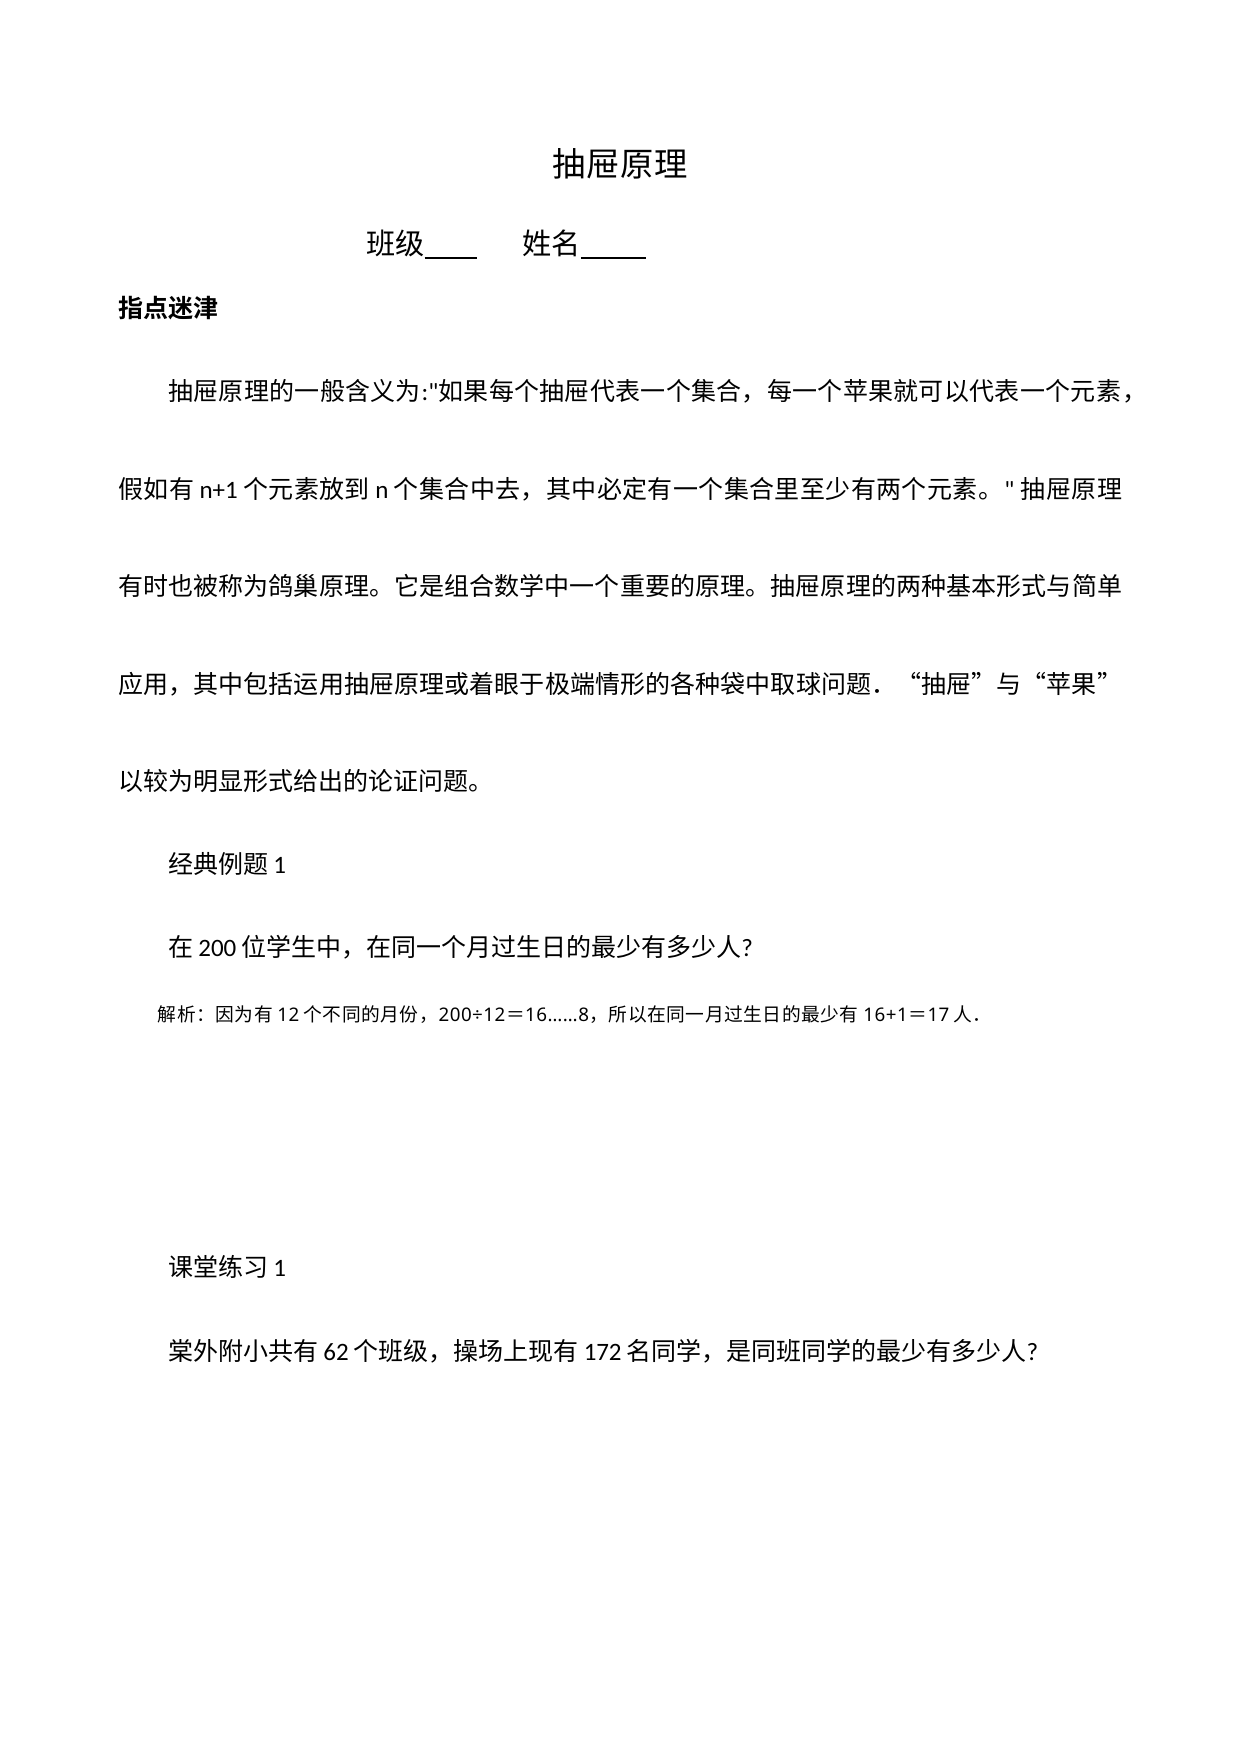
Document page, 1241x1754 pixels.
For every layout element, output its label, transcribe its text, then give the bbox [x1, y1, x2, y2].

text 抽屉原理的一般含义为:"如果每个抽屉代表一个集合，每一个苹果就可以代表一个元素，假如有n+1个元素放到n个集合中去，其中必定有一个集合里至少有两个元素。" 抽屉原理有时也被称为鸽巢原理。它是组合数学中一个重要的原理。抽屉原理的两种基本形式与简单应用，其中包括运用抽屉原理或着眼于极端情形的各种袋中取球问题．“抽屉”与“苹果”以较为明显形式给出的论证问题。 [118, 357, 1122, 812]
text 班级 姓名 [118, 209, 1122, 274]
text 课堂练习1 [118, 1233, 1122, 1298]
subtitle 抽屉原理 [118, 129, 1122, 194]
text 棠外附小共有62个班级，操场上现有172名同学，是同班同学的最少有多少人? [118, 1317, 1122, 1382]
text 指点迷津 [118, 274, 1122, 339]
text 解析：因为有12个不同的月份，200÷12＝16……8，所以在同一月过生日的最少有16+1＝17人． [118, 997, 1122, 1029]
text 经典例题1 [118, 830, 1122, 895]
text 在200位学生中，在同一个月过生日的最少有多少人? [118, 913, 1122, 978]
